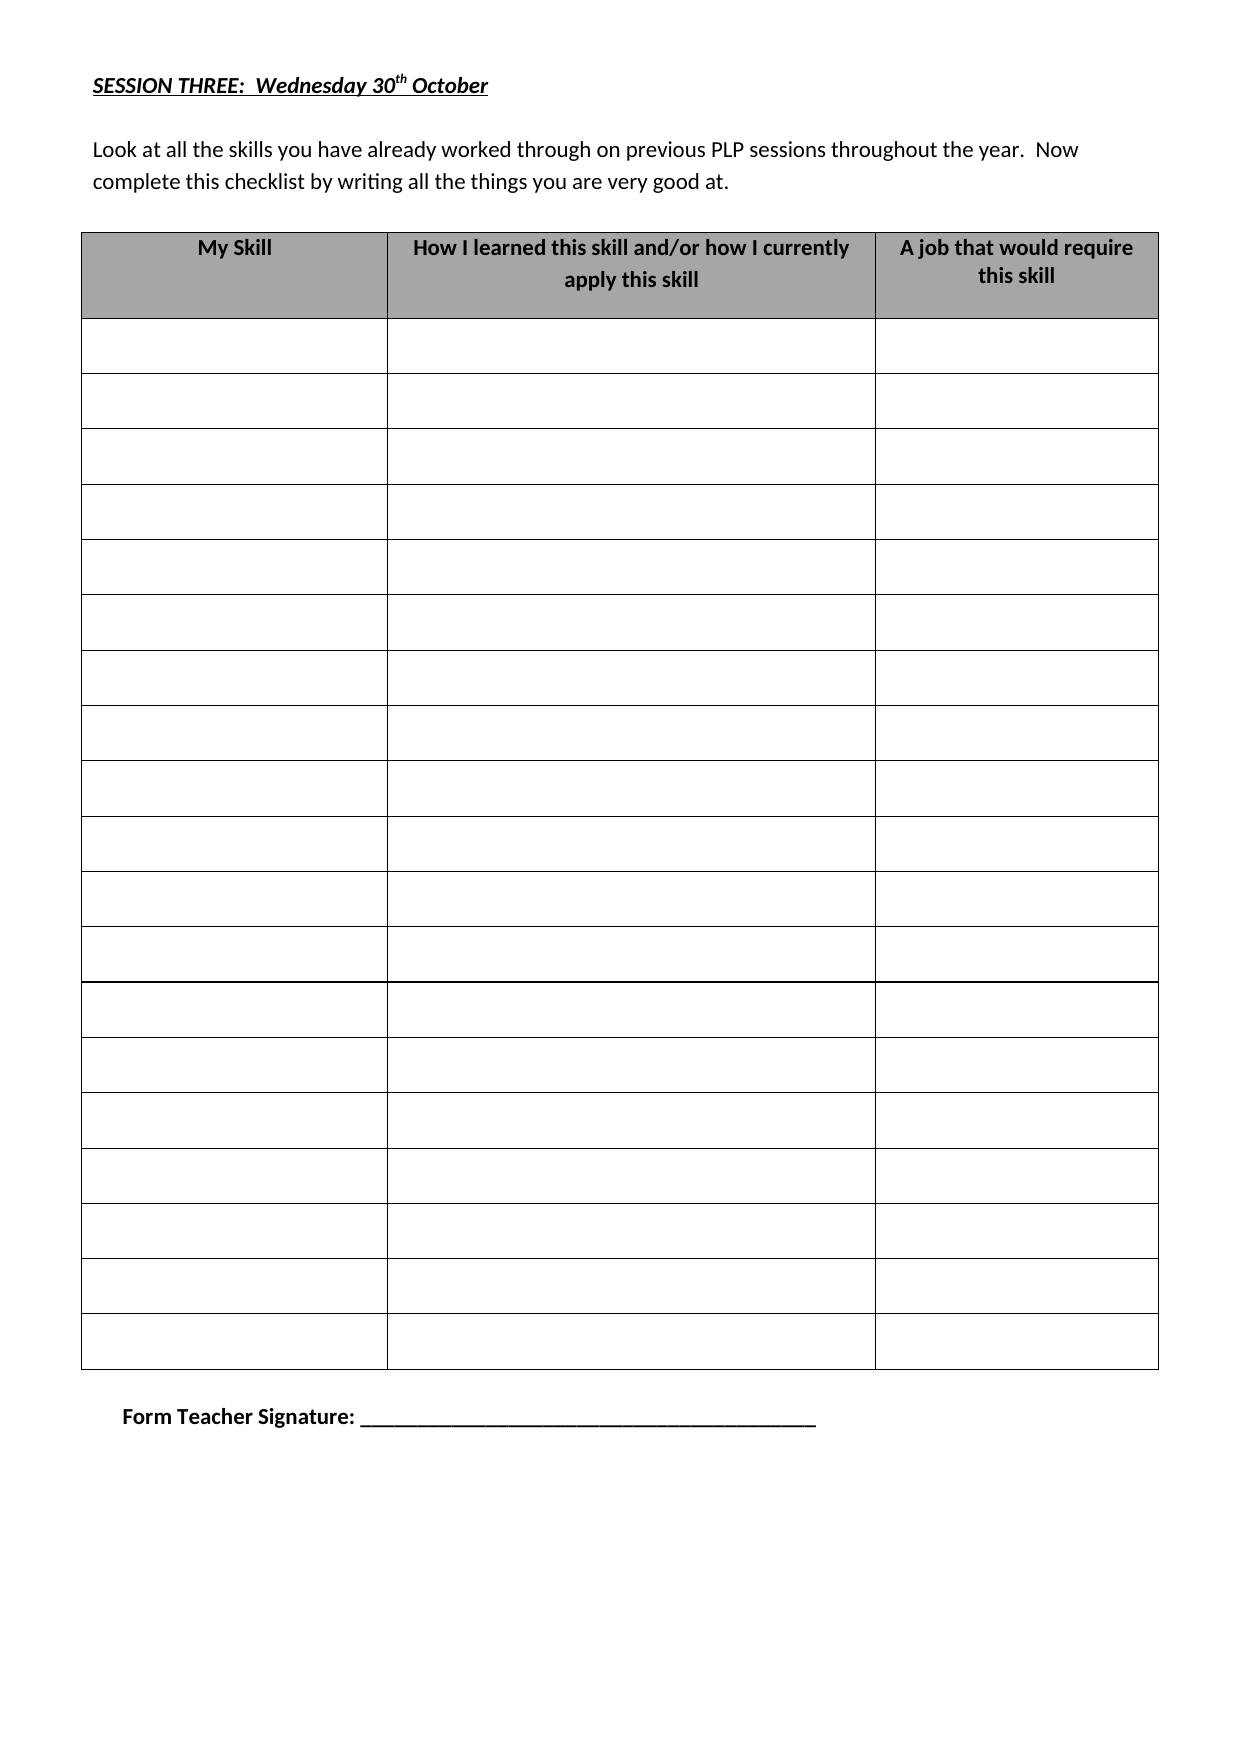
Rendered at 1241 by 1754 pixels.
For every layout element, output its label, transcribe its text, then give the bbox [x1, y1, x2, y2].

table_header How I learned this skill and/or how I currently apply this skill [388, 233, 875, 318]
table_cell [876, 485, 1158, 539]
table_cell [388, 706, 875, 760]
table_cell [388, 1093, 875, 1147]
table_cell [388, 1149, 875, 1203]
table_cell [82, 872, 387, 926]
table_cell [876, 1038, 1158, 1092]
table_cell [82, 1259, 387, 1313]
table_cell [82, 485, 387, 539]
table_cell [388, 429, 875, 484]
table_cell [876, 319, 1158, 373]
table_cell [876, 429, 1158, 484]
table_cell [388, 1038, 875, 1092]
table_cell [388, 1204, 875, 1258]
text SESSION THREE: Wednesday 30th October [93, 71, 1147, 99]
table_cell [82, 1093, 387, 1147]
table_cell [82, 429, 387, 484]
table_cell [82, 817, 387, 871]
table_cell [876, 872, 1158, 926]
table_header A job that would require this skill [876, 233, 1158, 318]
table_cell [388, 485, 875, 539]
table_header My Skill [82, 233, 387, 318]
table_cell [876, 1259, 1158, 1313]
table_cell [876, 983, 1158, 1037]
table_cell [388, 983, 875, 1037]
table_cell [388, 1314, 875, 1369]
table_cell [82, 374, 387, 428]
table_cell [82, 319, 387, 373]
table_cell [82, 927, 387, 981]
table_cell [876, 374, 1158, 428]
table_cell [82, 651, 387, 705]
table_cell [82, 983, 387, 1037]
table_cell [82, 1314, 387, 1369]
table_cell [388, 817, 875, 871]
table_cell [876, 706, 1158, 760]
table_cell [82, 706, 387, 760]
text Form Teacher Signature: ________________________________________ [122, 1402, 1147, 1430]
table_cell [388, 1259, 875, 1313]
table_cell [876, 540, 1158, 594]
table_cell [388, 927, 875, 981]
table_cell [82, 540, 387, 594]
table_cell [876, 817, 1158, 871]
table_cell [876, 1314, 1158, 1369]
table_cell [876, 927, 1158, 981]
table_cell [876, 595, 1158, 649]
table_cell [388, 540, 875, 594]
table_cell [876, 1204, 1158, 1258]
text Look at all the skills you have already worked through on previous PLP sessions throughout the year. Now complete this checklist by writing all the things you are very good at. [93, 135, 1147, 195]
table_cell [876, 651, 1158, 705]
table_cell [388, 595, 875, 649]
table_cell [388, 651, 875, 705]
table_cell [82, 1204, 387, 1258]
table_cell [876, 1149, 1158, 1203]
table_cell [388, 374, 875, 428]
table_cell [876, 1093, 1158, 1147]
table_cell [82, 1038, 387, 1092]
table_cell [388, 761, 875, 816]
table_cell [82, 761, 387, 816]
table_cell [876, 761, 1158, 816]
table_cell [388, 319, 875, 373]
table_cell [82, 1149, 387, 1203]
table_cell [388, 872, 875, 926]
table_cell [82, 595, 387, 649]
